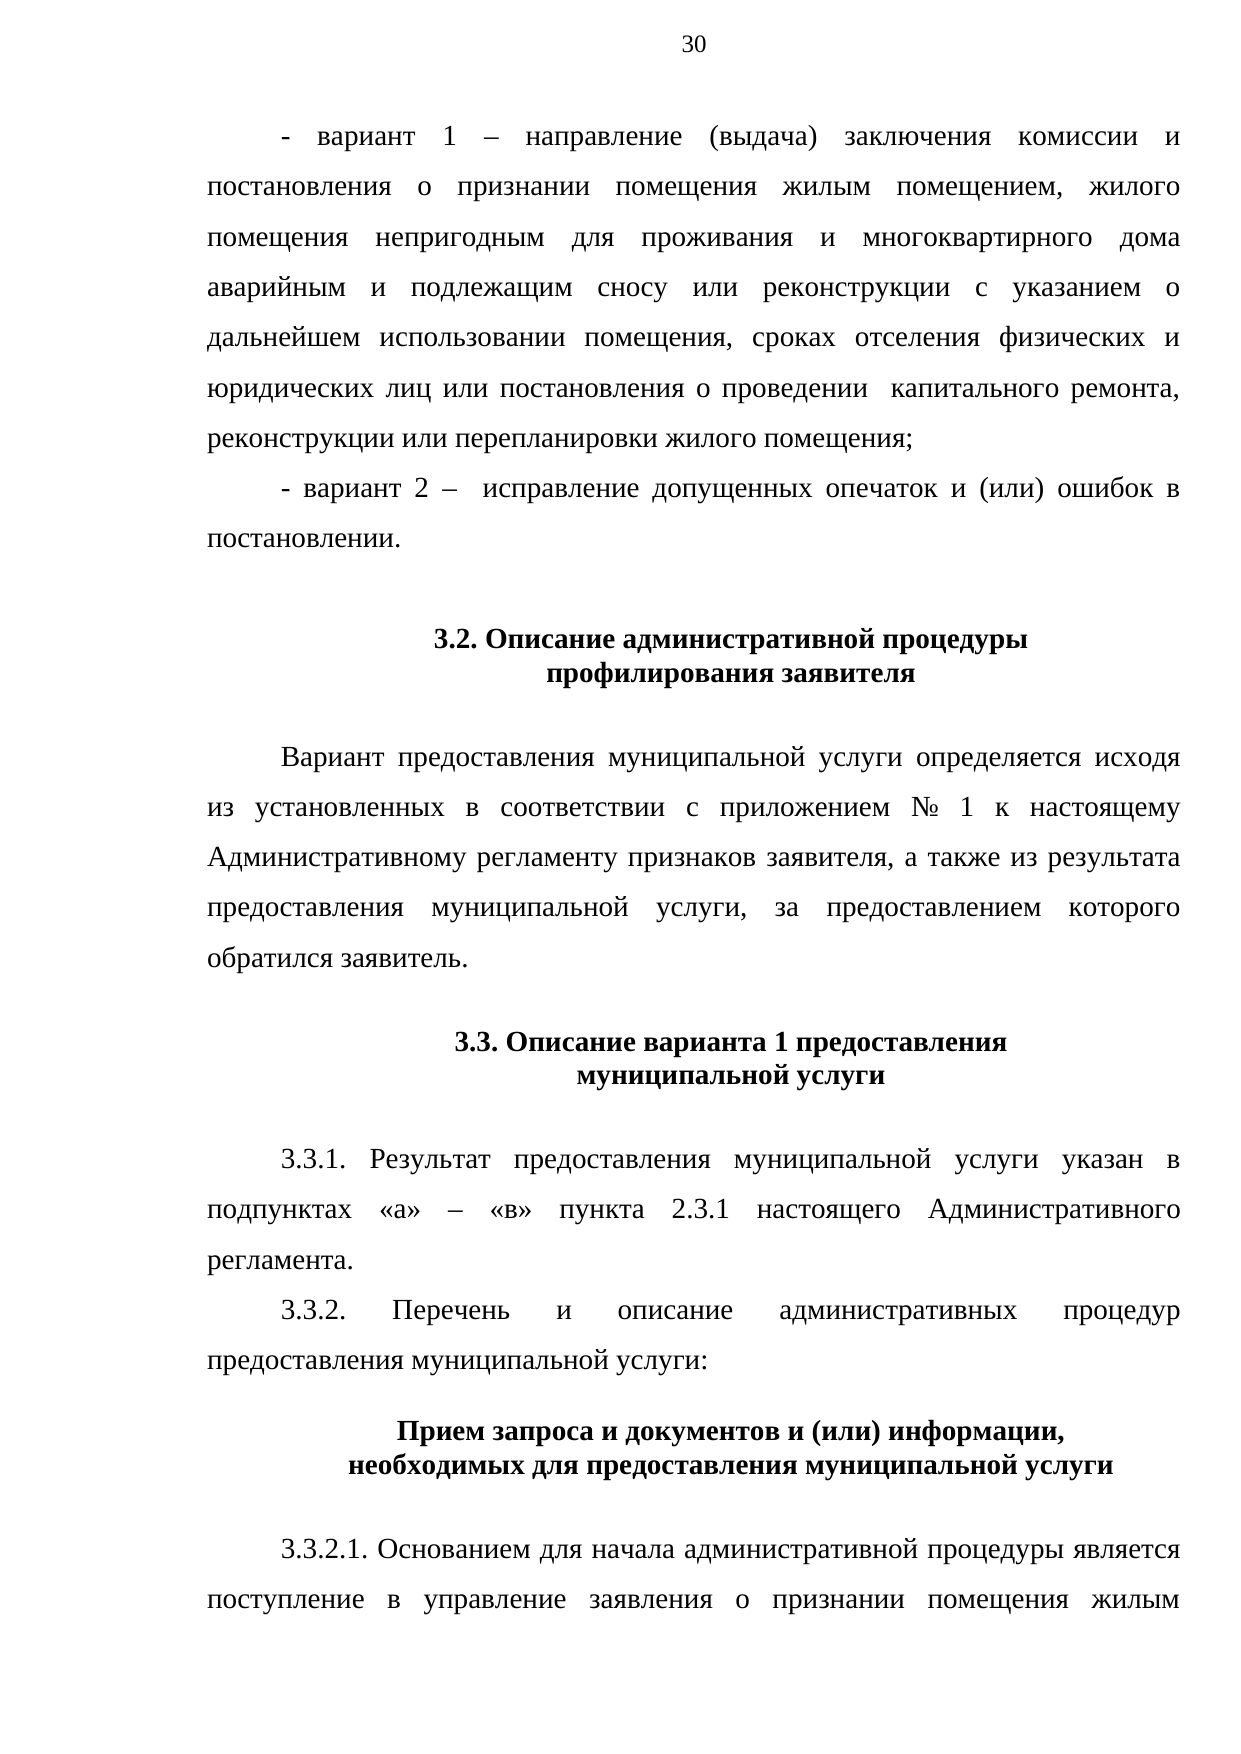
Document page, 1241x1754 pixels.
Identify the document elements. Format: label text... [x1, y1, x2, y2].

text Прием запроса и документов и (или) информации, [207, 1413, 1181, 1447]
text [207, 1531, 1181, 1615]
text необходимых для предоставления муниципальной услуги [207, 1447, 1181, 1481]
text 3.3.1. Результат предоставления муниципальной услуги указан в подпунктах «а» – «в» пункта 2.3.1 настоящего Административного регламента. [207, 1141, 1181, 1275]
text профилирования заявителя [207, 655, 1181, 688]
text 3.2. Описание административной процедуры [207, 621, 1181, 655]
text Вариант предоставления муниципальной услуги определяется исходя из установленных в соответствии с приложением № 1 к настоящему Административному регламенту признаков заявителя, а также из результата предоставления муниципальной услуги, за предоставлением которого обратился заявитель. [207, 739, 1181, 973]
text 3.3.2. Перечень и описание административных процедур предоставления муниципальной услуги: [207, 1292, 1181, 1376]
text 3.3. Описание варианта 1 предоставления [207, 1024, 1181, 1057]
text - вариант 1 – направление (выдача) заключения комиссии и постановления о признании помещения жилым помещением, жилого помещения непригодным для проживания и многоквартирного дома аварийным и подлежащим сносу или реконструкции с указанием о дальнейшем использовании помещения, сроках отселения физических и юридических лиц или постановления о проведении капитального ремонта, реконструкции или перепланировки жилого помещения; [207, 118, 1181, 453]
text муниципальной услуги [207, 1057, 1181, 1091]
text - вариант 2 – исправление допущенных опечаток и (или) ошибок в постановлении. [207, 470, 1181, 554]
